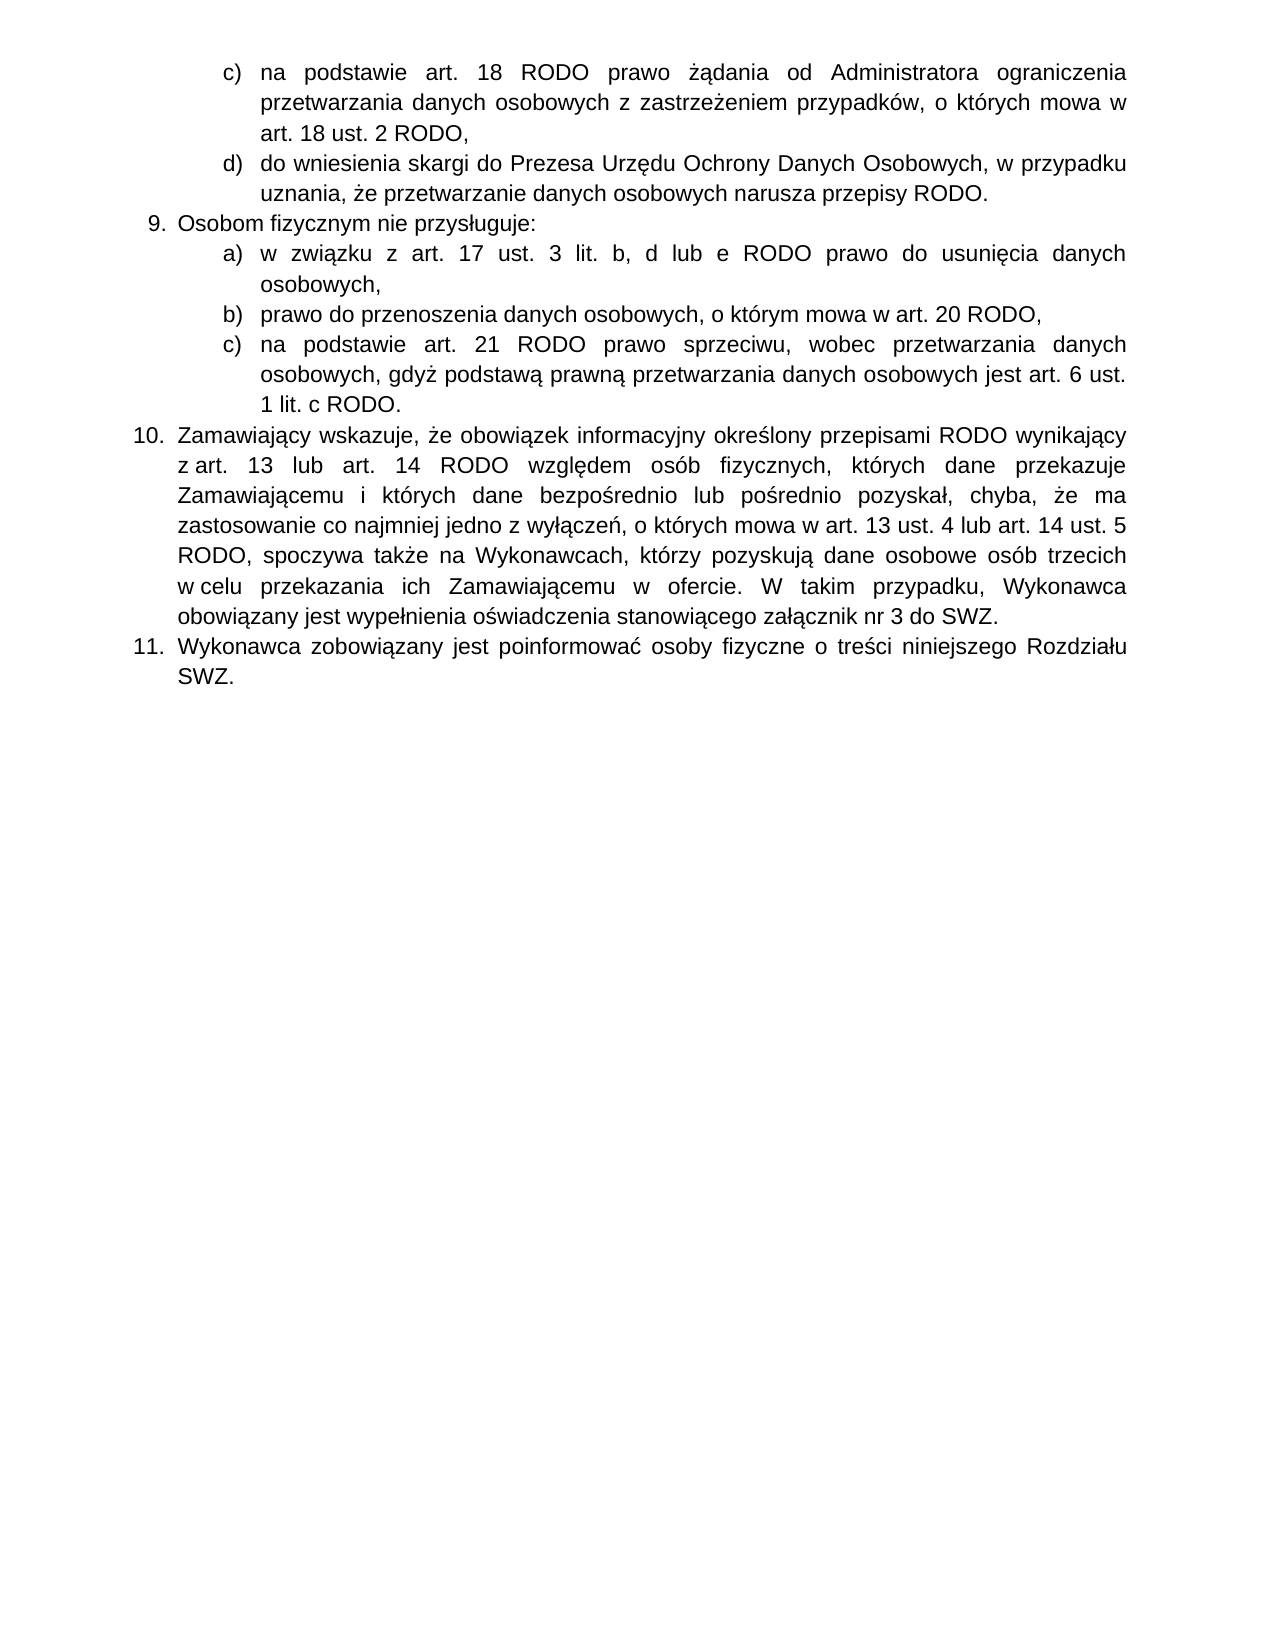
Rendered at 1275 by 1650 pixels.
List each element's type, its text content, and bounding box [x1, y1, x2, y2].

list do wniesienia skargi do Prezesa Urzędu Ochrony Danych Osobowych, w przypadku uznania, że przetwarzanie danych osobowych narusza przepisy RODO. [223, 150, 1127, 206]
list Osobom fizycznym nie przysługuje: [148, 210, 1127, 236]
list na podstawie art. 21 RODO prawo sprzeciwu, wobec przetwarzania danych osobowych, gdyż podstawą prawną przetwarzania danych osobowych jest art. 6 ust. 1 lit. c RODO. [223, 331, 1127, 418]
list w związku z art. 17 ust. 3 lit. b, d lub e RODO prawo do usunięcia danych osobowych, [223, 240, 1127, 297]
list Zamawiający wskazuje, że obowiązek informacyjny określony przepisami RODO wynikający z art. 13 lub art. 14 RODO względem osób fizycznych, których dane przekazuje Zamawiającemu i których dane bezpośrednio lub pośrednio pozyskał, chyba, że ma zastosowanie co najmniej jedno z wyłączeń, o których mowa w art. 13 ust. 4 lub art. 14 ust. 5 RODO, spoczywa także na Wykonawcach, którzy pozyskują dane osobowe osób trzecich w celu przekazania ich Zamawiającemu w ofercie. W takim przypadku, Wykonawca obowiązany jest wypełnienia oświadczenia stanowiącego załącznik nr 3 do SWZ. [133, 422, 1127, 629]
list na podstawie art. 18 RODO prawo żądania od Administratora ograniczenia przetwarzania danych osobowych z zastrzeżeniem przypadków, o których mowa w art. 18 ust. 2 RODO, [223, 59, 1127, 146]
list prawo do przenoszenia danych osobowych, o którym mowa w art. 20 RODO, [223, 301, 1127, 327]
list Wykonawca zobowiązany jest poinformować osoby fizyczne o treści niniejszego Rozdziału SWZ. [133, 633, 1127, 689]
